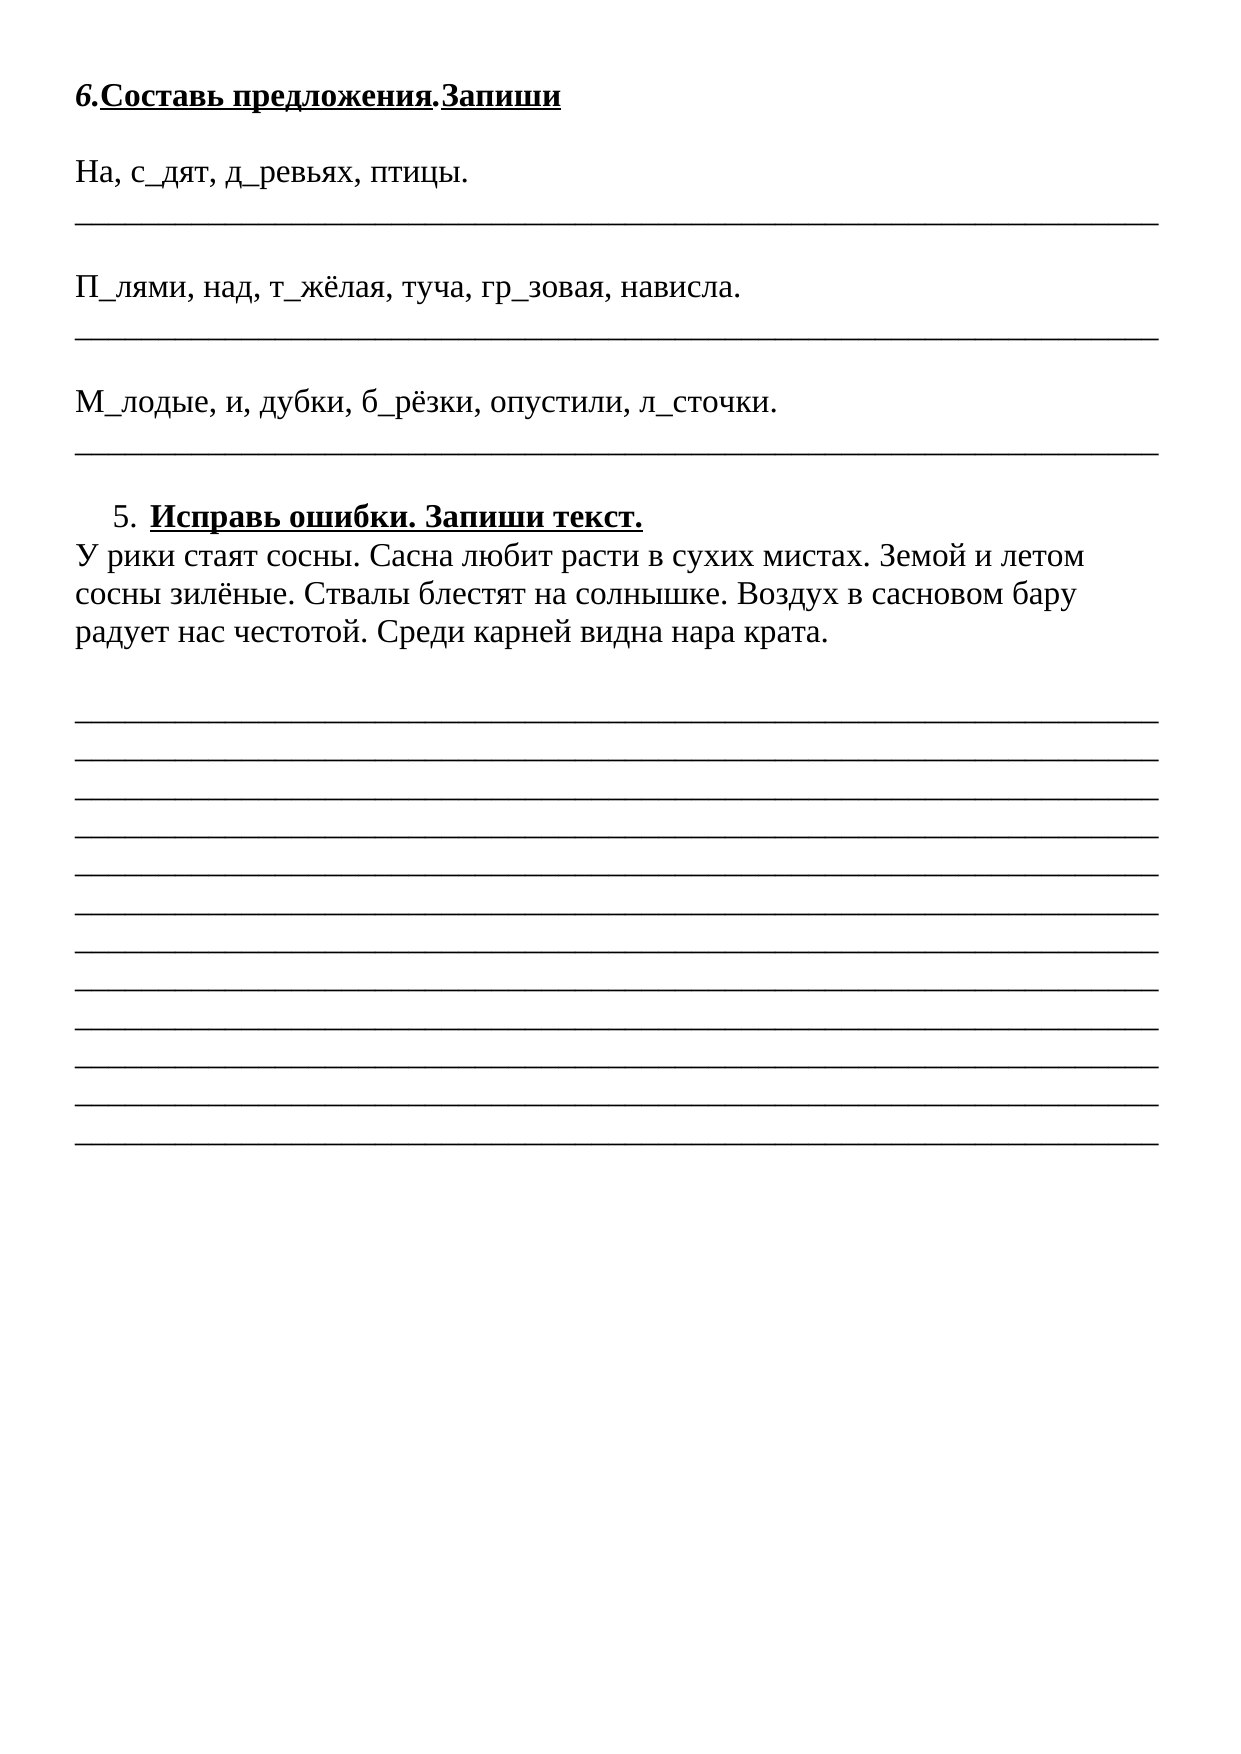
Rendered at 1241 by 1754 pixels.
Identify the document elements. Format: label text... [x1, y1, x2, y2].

text На, с_дят, д_ревьях, птицы. [75, 152, 1165, 190]
text У рики стаят сосны. Сасна любит расти в сухих мистах. Земой и летом сосны зилёные. Ствалы блестят на солнышке. Воздух в сасновом бару радует нас честотой. Среди карней видна нара крата. [75, 535, 1165, 650]
text М_лодые, и, дубки, б_рёзки, опустили, л_сточки. [75, 382, 1165, 420]
text 6.Составь предложения.Запиши [75, 75, 1165, 113]
text _________________________________________________________________ [75, 420, 1165, 458]
list Исправь ошибки. Запиши текст. [112, 497, 1165, 535]
text ____________________________________________________________________________________________________________________________________________________________________________________________________________________________________________________________________________________________________________________________________________________________________________________________________________________________________________________________________________________________________________________________________________________________________________________________________________________________________________________________________________________________________________________________________________________________________________________________________________ [75, 688, 1165, 1148]
text _________________________________________________________________ [75, 305, 1165, 343]
text _________________________________________________________________ [75, 190, 1165, 228]
text П_лями, над, т_жёлая, туча, гр_зовая, нависла. [75, 267, 1165, 305]
